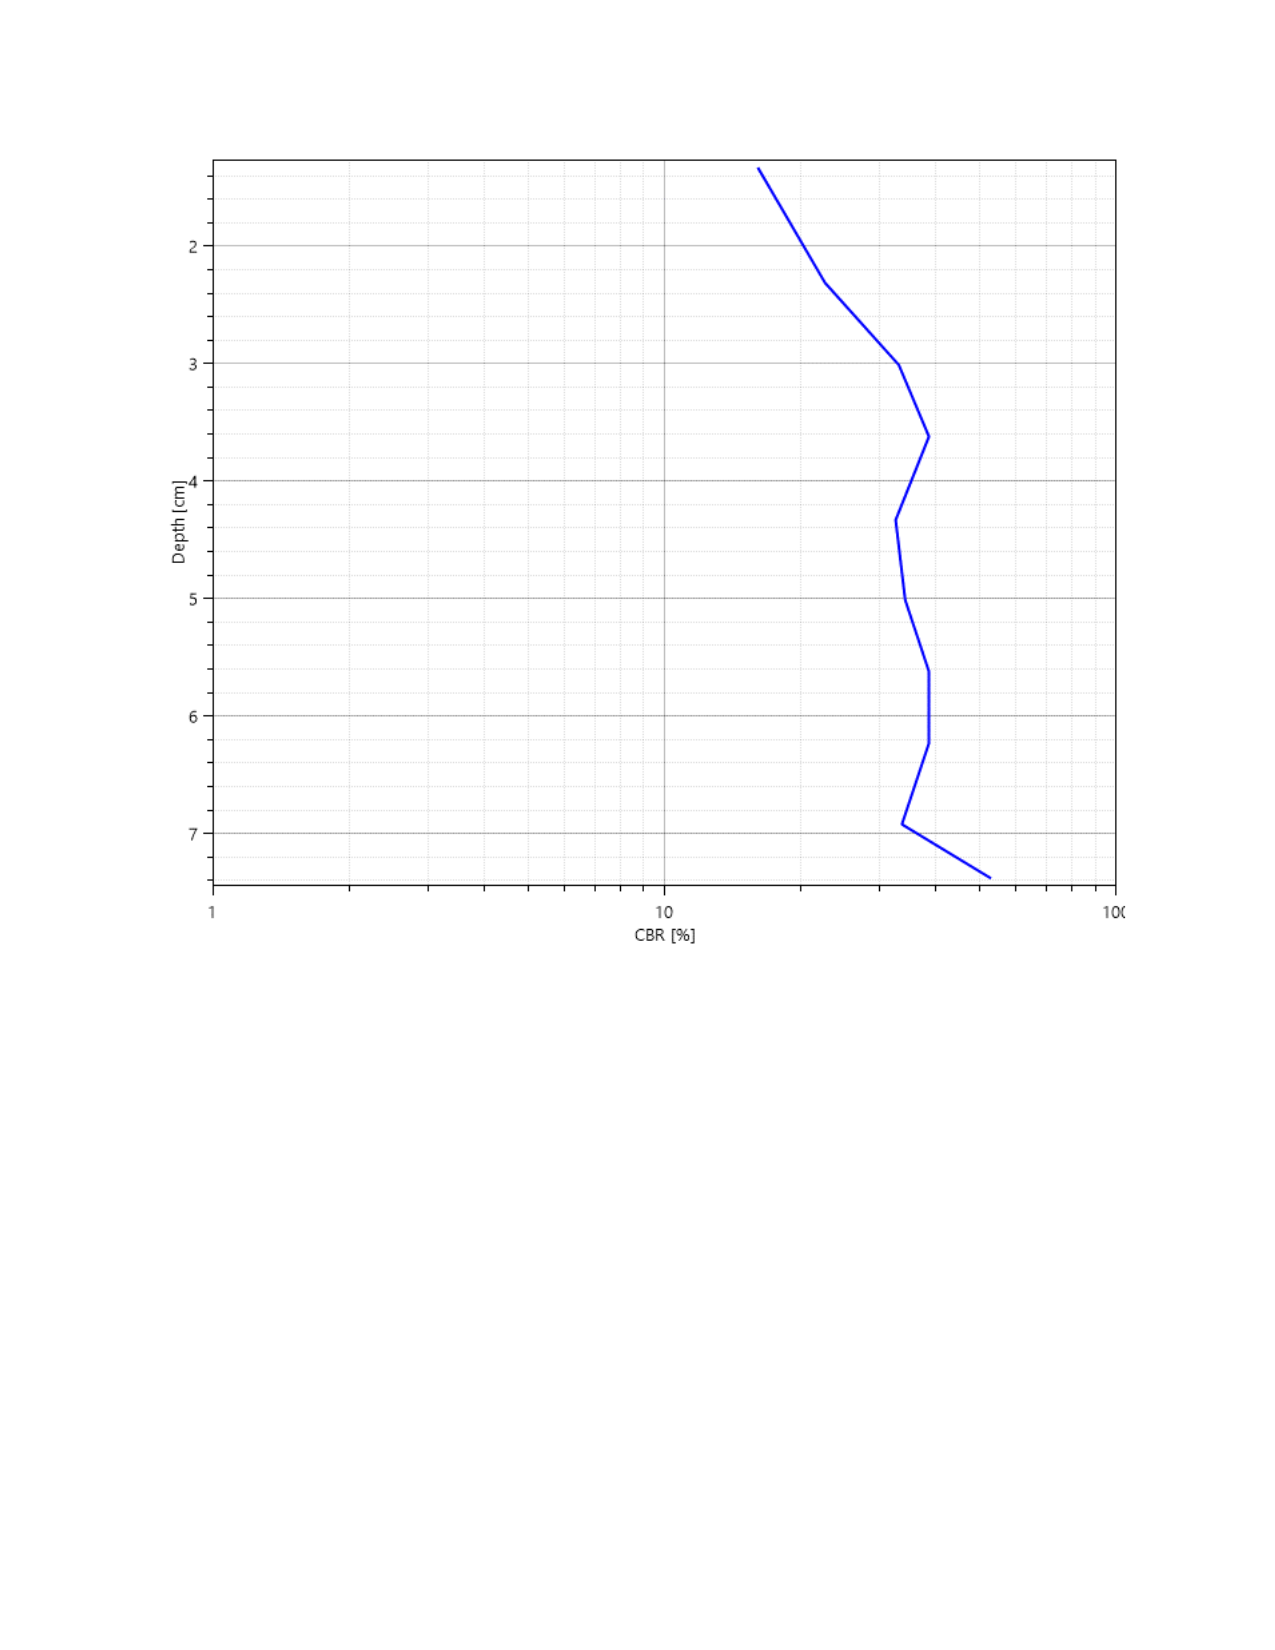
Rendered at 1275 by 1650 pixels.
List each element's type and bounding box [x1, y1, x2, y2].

picture [150, 150, 1125, 961]
